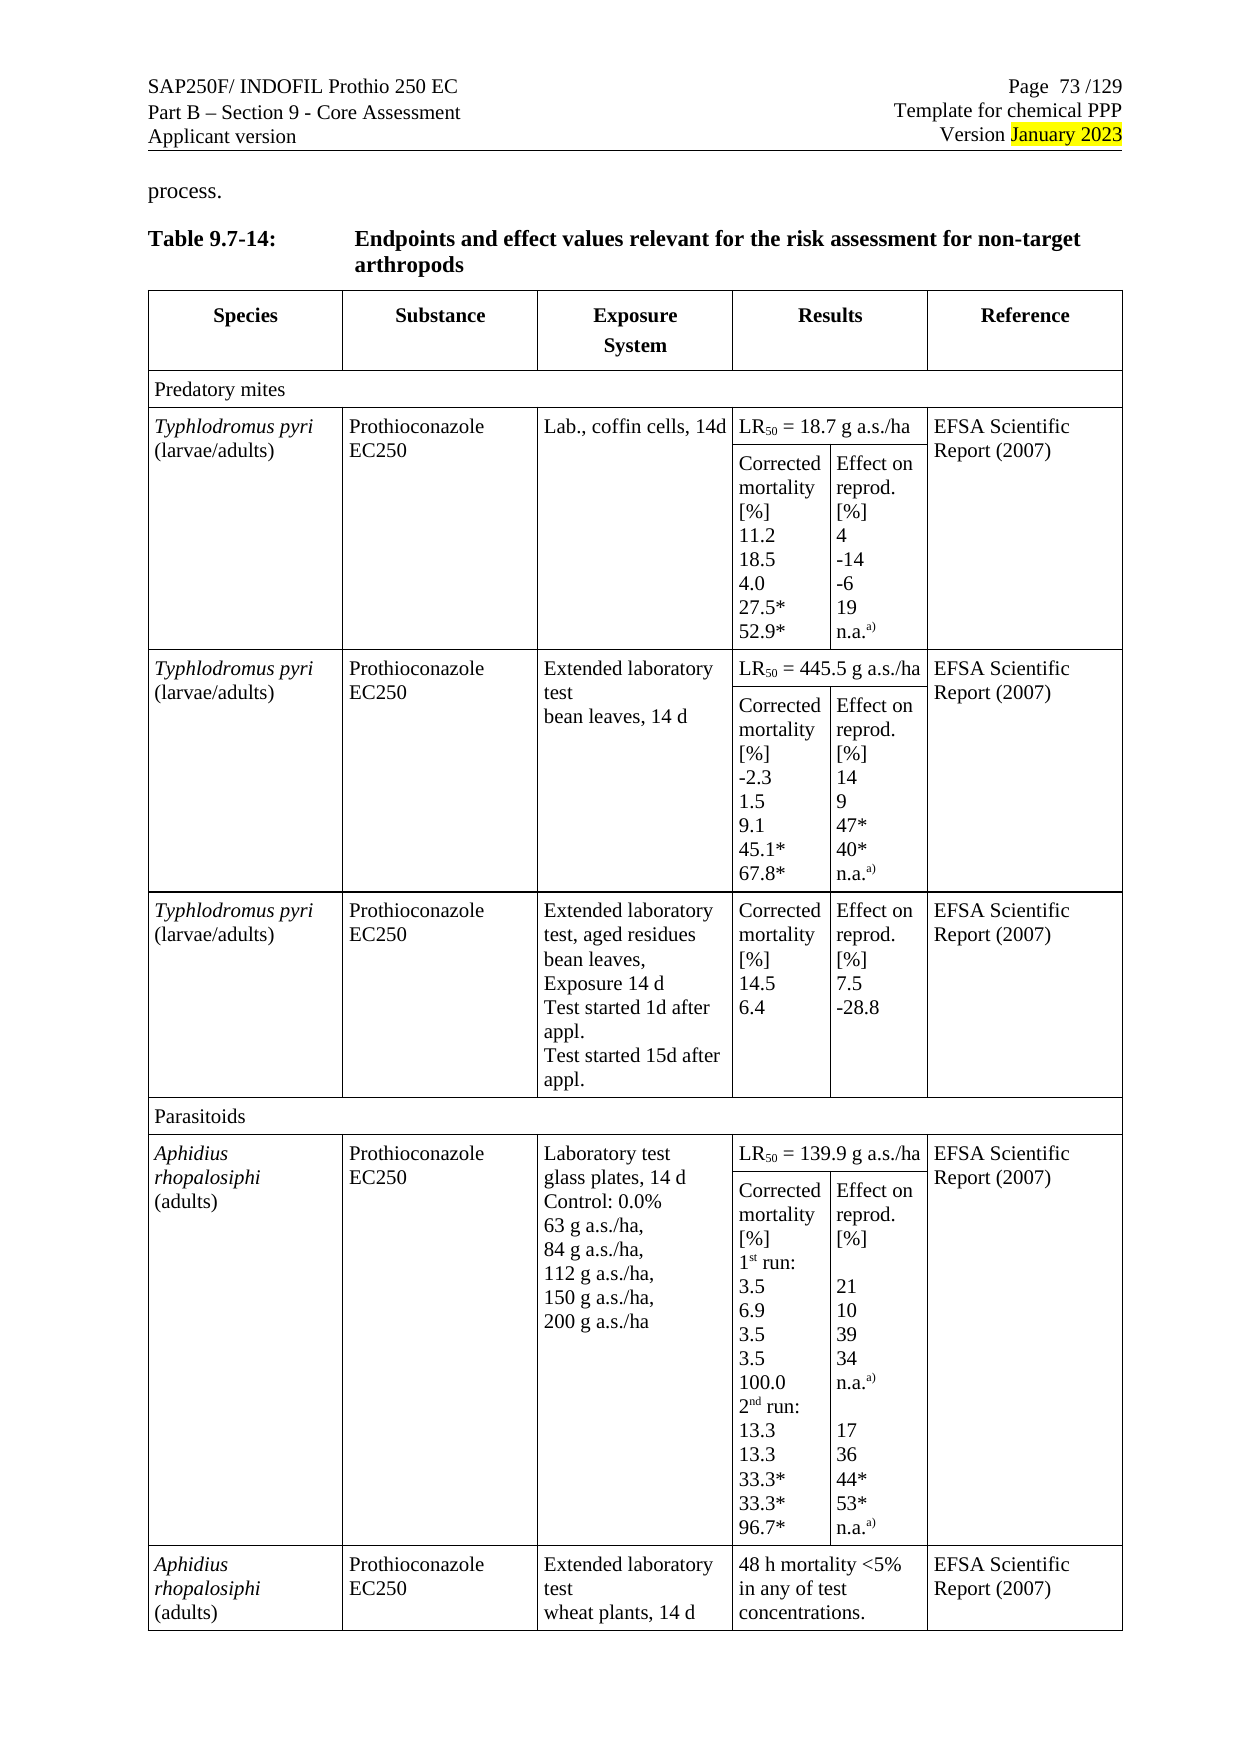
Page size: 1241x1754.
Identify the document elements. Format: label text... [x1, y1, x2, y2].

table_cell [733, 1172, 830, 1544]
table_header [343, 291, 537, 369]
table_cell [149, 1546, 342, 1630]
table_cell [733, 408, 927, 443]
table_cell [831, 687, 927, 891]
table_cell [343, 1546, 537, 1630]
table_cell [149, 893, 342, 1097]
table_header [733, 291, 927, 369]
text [148, 177, 1122, 204]
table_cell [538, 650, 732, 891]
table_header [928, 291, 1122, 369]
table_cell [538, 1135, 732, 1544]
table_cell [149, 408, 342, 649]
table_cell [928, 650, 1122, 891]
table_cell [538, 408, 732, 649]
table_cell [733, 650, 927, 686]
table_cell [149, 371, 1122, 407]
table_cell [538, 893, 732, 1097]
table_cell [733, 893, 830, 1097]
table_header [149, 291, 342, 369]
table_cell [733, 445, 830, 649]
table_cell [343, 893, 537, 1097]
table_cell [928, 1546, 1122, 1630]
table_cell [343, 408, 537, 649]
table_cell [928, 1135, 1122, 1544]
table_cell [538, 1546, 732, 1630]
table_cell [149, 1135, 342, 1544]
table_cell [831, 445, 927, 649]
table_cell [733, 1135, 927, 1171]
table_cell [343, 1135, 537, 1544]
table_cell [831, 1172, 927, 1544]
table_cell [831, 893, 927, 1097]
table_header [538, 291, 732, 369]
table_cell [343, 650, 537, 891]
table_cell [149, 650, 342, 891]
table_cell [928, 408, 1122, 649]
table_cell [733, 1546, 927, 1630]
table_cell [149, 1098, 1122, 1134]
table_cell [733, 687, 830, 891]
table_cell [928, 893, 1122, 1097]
